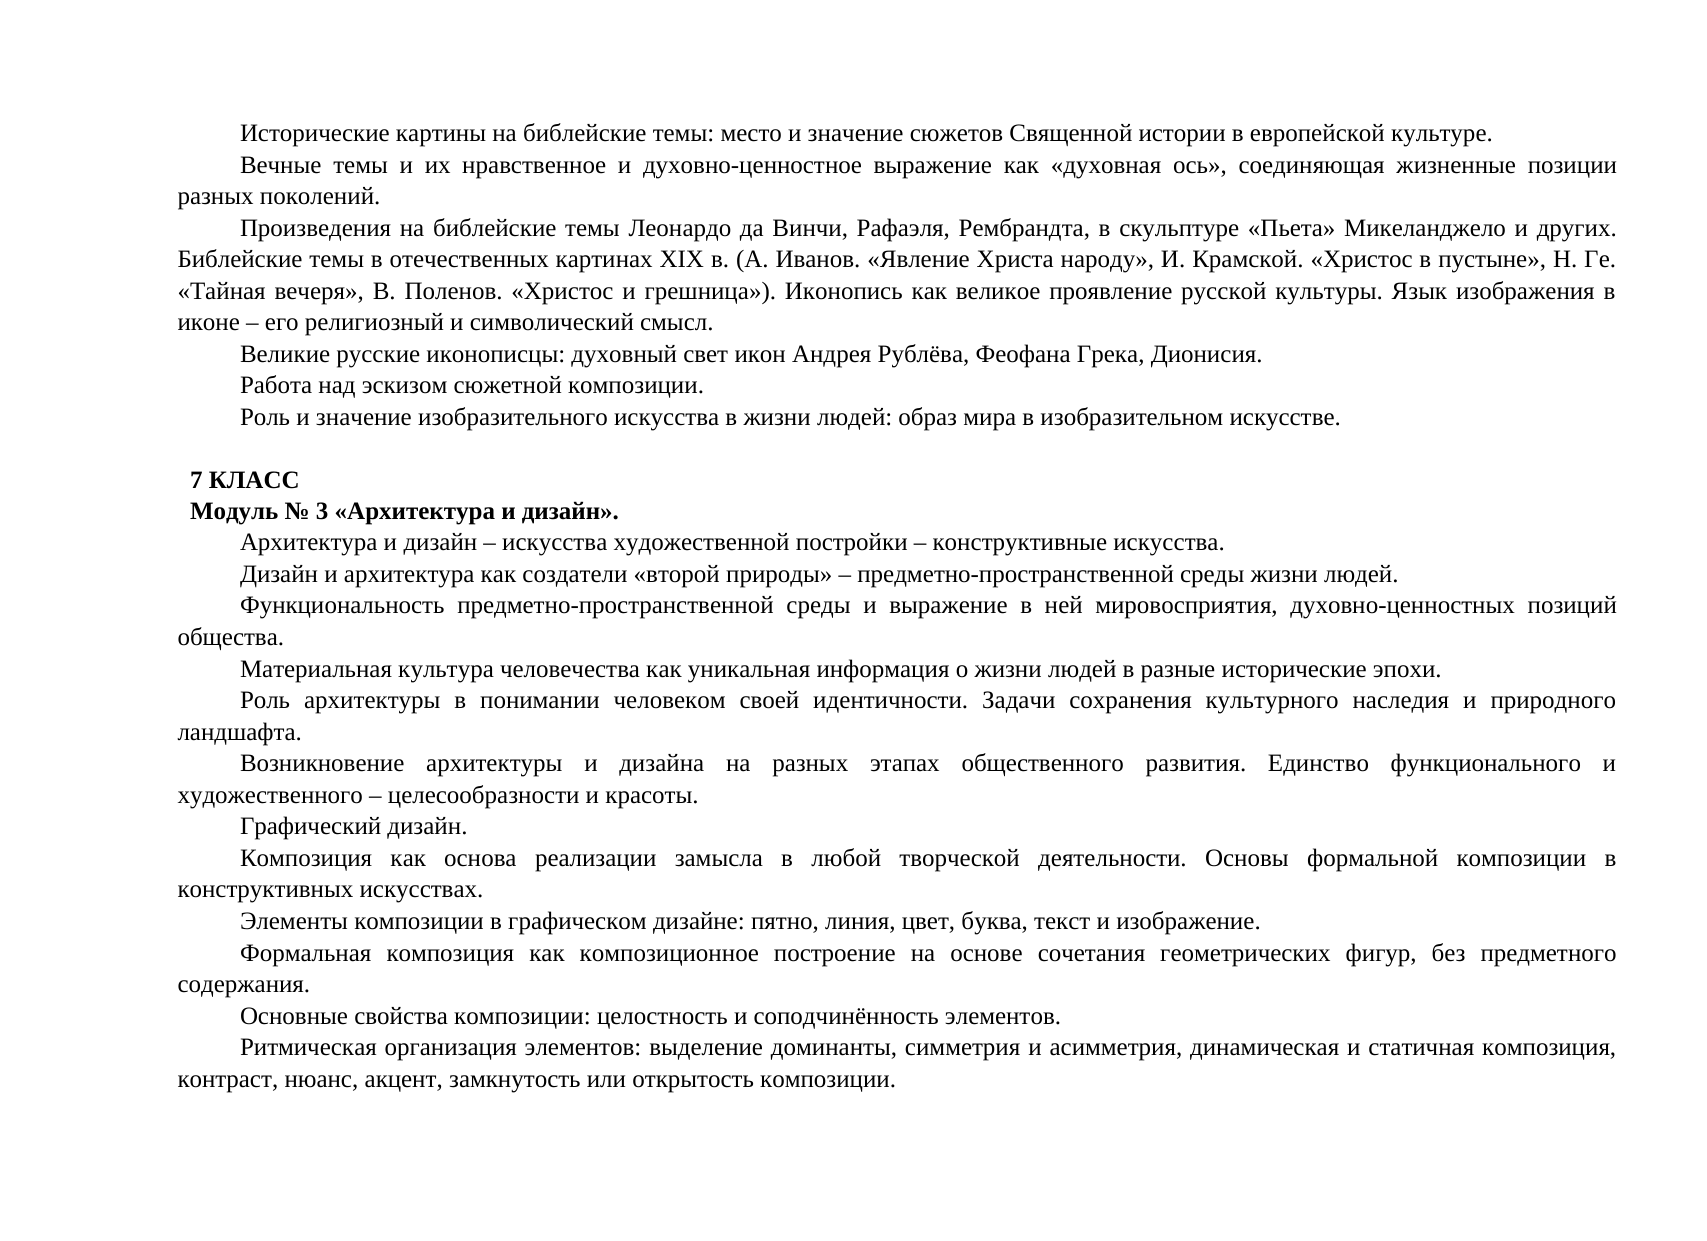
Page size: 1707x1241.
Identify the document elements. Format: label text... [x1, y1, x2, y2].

text Великие русские иконописцы: духовный свет икон Андрея Рублёва, Феофана Грека, Дионисия. [177, 339, 1618, 368]
text Возникновение архитектуры и дизайна на разных этапах общественного развития. Единство функционального и художественного – целесообразности и красоты. [177, 748, 1618, 809]
text Материальная культура человечества как уникальная информация о жизни людей в разные исторические эпохи. [177, 654, 1618, 682]
text Произведения на библейские темы Леонардо да Винчи, Рафаэля, Рембрандта, в скульптуре «Пьета» Микеланджело и других. Библейские темы в отечественных картинах XIX в. (А. Иванов. «Явление Христа народу», И. Крамской. «Христос в пустыне», Н. Ге. «Тайная вечеря», В. Поленов. «Христос и грешница»). Иконопись как великое проявление русской культуры. Язык изображения в иконе – его религиозный и символический смысл. [177, 213, 1618, 336]
text Ритмическая организация элементов: выделение доминанты, симметрия и асимметрия, динамическая и статичная композиция, контраст, нюанс, акцент, замкнутость или открытость композиции. [177, 1032, 1618, 1093]
text Исторические картины на библейские темы: место и значение сюжетов Священной истории в европейской культуре. [177, 118, 1618, 147]
text Работа над эскизом сюжетной композиции. [177, 371, 1618, 399]
text Роль архитектуры в понимании человеком своей идентичности. Задачи сохранения культурного наследия и природного ландшафта. [177, 685, 1618, 746]
text Дизайн и архитектура как создатели «второй природы» – предметно-пространственной среды жизни людей. [177, 559, 1618, 588]
text Основные свойства композиции: целостность и соподчинённость элементов. [177, 1001, 1618, 1029]
text Вечные темы и их нравственное и духовно-ценностное выражение как «духовная ось», соединяющая жизненные позиции разных поколений. [177, 150, 1618, 210]
text Архитектура и дизайн – искусства художественной постройки – конструктивные искусства. [177, 527, 1618, 556]
text Модуль № 3 «Архитектура и дизайн». [190, 496, 1618, 524]
text Графический дизайн. [177, 811, 1618, 840]
text Элементы композиции в графическом дизайне: пятно, линия, цвет, буква, текст и изображение. [177, 906, 1618, 935]
text Композиция как основа реализации замысла в любой творческой деятельности. Основы формальной композиции в конструктивных искусствах. [177, 843, 1618, 903]
text Формальная композиция как композиционное построение на основе сочетания геометрических фигур, без предметного содержания. [177, 938, 1618, 998]
text Функциональность предметно-пространственной среды и выражение в ней мировосприятия, духовно-ценностных позиций общества. [177, 591, 1618, 651]
text Роль и значение изобразительного искусства в жизни людей: образ мира в изобразительном искусстве. [177, 402, 1618, 431]
text 7 КЛАСС [190, 465, 1618, 493]
